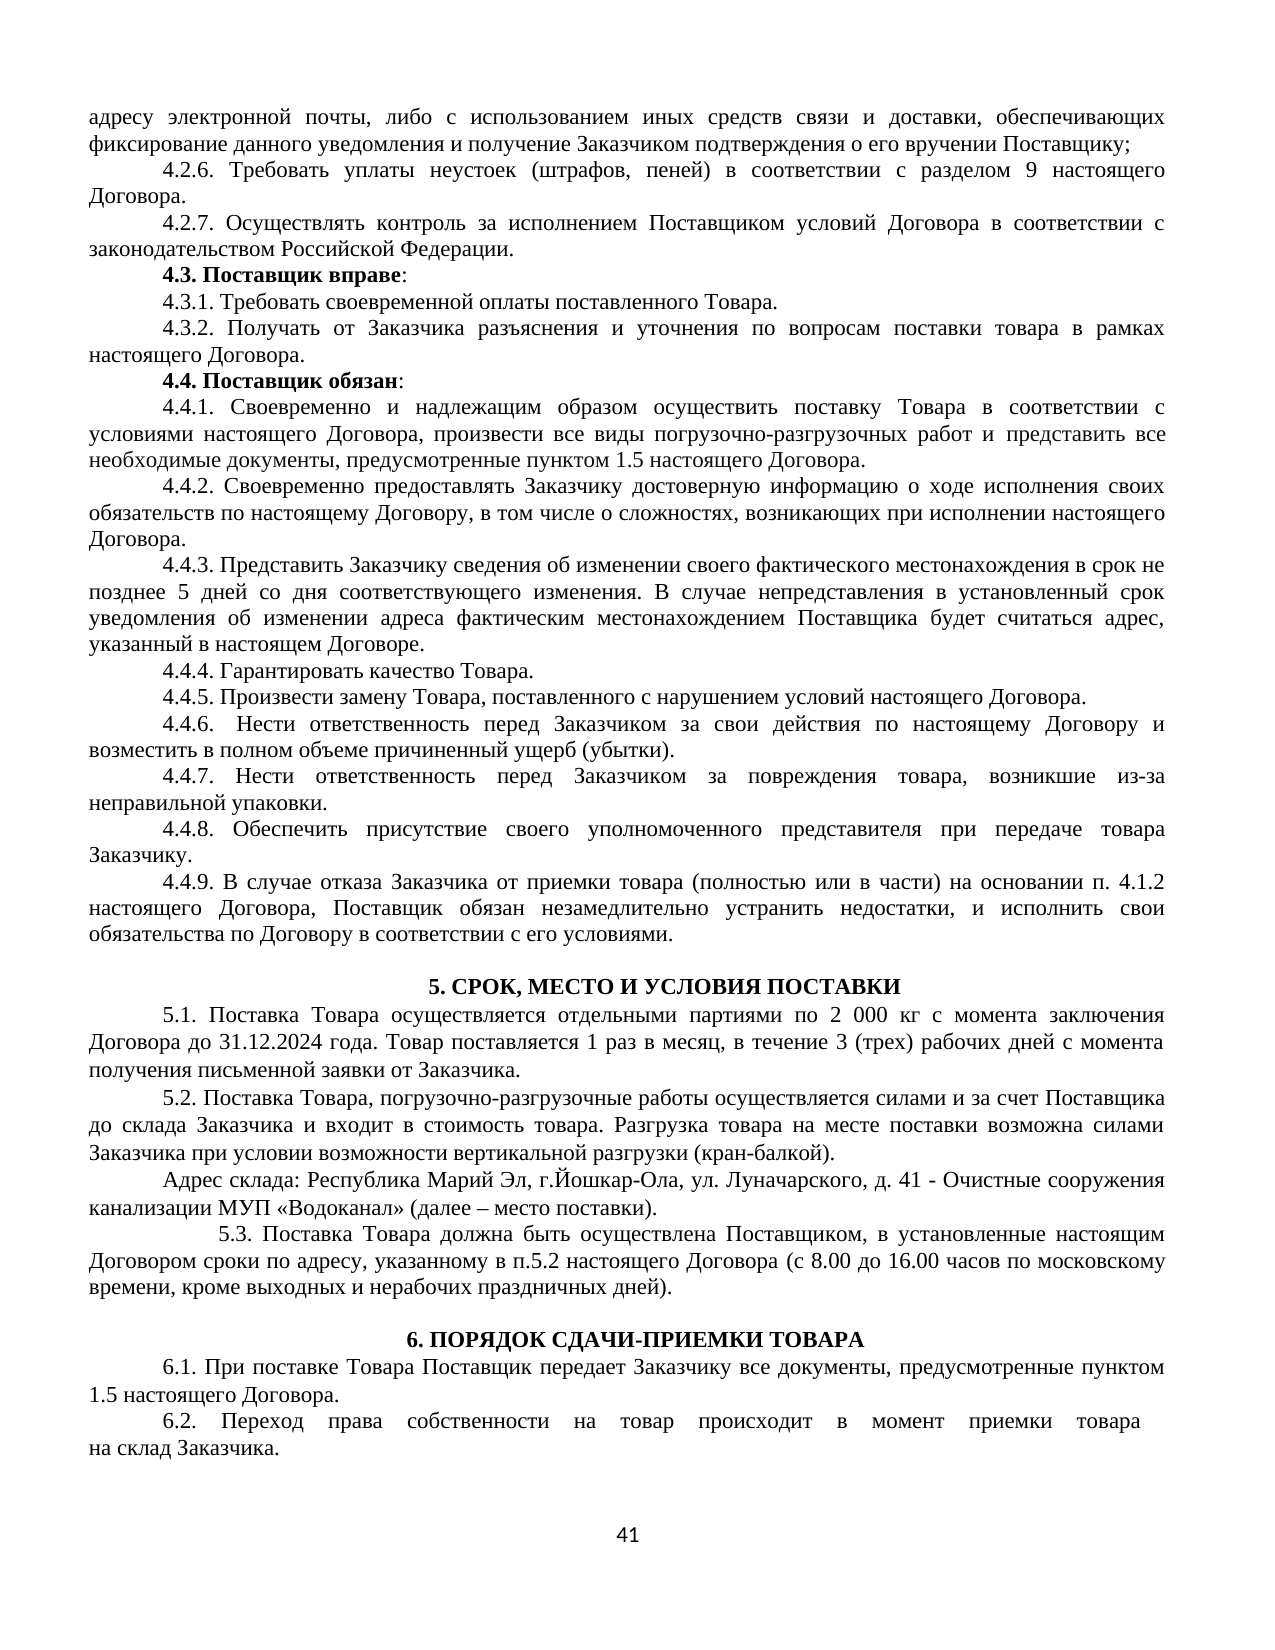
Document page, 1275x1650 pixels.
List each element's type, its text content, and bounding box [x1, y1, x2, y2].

text 4.4.2. Своевременно предоставлять Заказчику достоверную информацию о ходе исполнения своих обязательств по настоящему Договору, в том числе о сложностях, возникающих при исполнении настоящего Договора. [89, 472, 1167, 551]
text 6. ПОРЯДОК СДАЧИ-ПРИЕМКИ ТОВАРА [89, 1326, 1167, 1352]
text 5.3. Поставка Товара должна быть осуществлена Поставщиком, в установленные настоящим Договором сроки по адресу, указанному в п.5.2 настоящего Договора (с 8.00 до 16.00 часов по московскому времени, кроме выходных и нерабочих праздничных дней). [89, 1220, 1167, 1299]
text 4.4.1. Своевременно и надлежащим образом осуществить поставку Товара в соответствии с условиями настоящего Договора, произвести все виды погрузочно-разгрузочных работ и представить все необходимые документы, предусмотренные пунктом 1.5 настоящего Договора. [89, 393, 1167, 472]
text Адрес склада: Республика Марий Эл, г.Йошкар-Ола, ул. Луначарского, д. 41 - Очистные сооружения канализации МУП «Водоканал» (далее – место поставки). [89, 1165, 1167, 1220]
text 4.4.9. В случае отказа Заказчика от приемки товара (полностью или в части) на основании п. 4.1.2 настоящего Договора, Поставщик обязан незамедлительно устранить недостатки, и исполнить свои обязательства по Договору в соответствии с его условиями. [89, 868, 1167, 947]
text 4.3. Поставщик вправе: [89, 262, 1167, 288]
text 4.3.2. Получать от Заказчика разъяснения и уточнения по вопросам поставки товара в рамках настоящего Договора. [89, 314, 1167, 367]
text 4.4.6. Нести ответственность перед Заказчиком за свои действия по настоящему Договору и возместить в полном объеме причиненный ущерб (убытки). [89, 709, 1167, 762]
text 4.4.5. Произвести замену Товара, поставленного с нарушением условий настоящего Договора. [89, 683, 1167, 709]
text 4.4.3. Представить Заказчику сведения об изменении своего фактического местонахождения в срок не позднее 5 дней со дня соответствующего изменения. В случае непредставления в установленный срок уведомления об изменении адреса фактическим местонахождением Поставщика будет считаться адрес, указанный в настоящем Договоре. [89, 551, 1167, 657]
text 4.4.7. Нести ответственность перед Заказчиком за повреждения товара, возникшие из-за неправильной упаковки. [89, 762, 1167, 815]
text 4.2.6. Требовать уплаты неустоек (штрафов, пеней) в соответствии с разделом 9 настоящего Договора. [89, 156, 1167, 209]
text 4.4. Поставщик обязан: [89, 367, 1167, 393]
text 5. СРОК, МЕСТО И УСЛОВИЯ ПОСТАВКИ [89, 973, 1167, 999]
text 4.2.7. Осуществлять контроль за исполнением Поставщиком условий Договора в соответствии с законодательством Российской Федерации. [89, 209, 1167, 262]
text 4.3.1. Требовать своевременной оплаты поставленного Товара. [89, 288, 1167, 314]
text 5.2. Поставка Товара, погрузочно-разгрузочные работы осуществляется силами и за счет Поставщика до склада Заказчика и входит в стоимость товара. Разгрузка товара на месте поставки возможна силами Заказчика при условии возможности вертикальной разгрузки (кран-балкой). [89, 1082, 1167, 1165]
text 6.1. При поставке Товара Поставщик передает Заказчику все документы, предусмотренные пунктом 1.5 настоящего Договора. [89, 1352, 1167, 1407]
text 5.1. Поставка Товара осуществляется отдельными партиями по 2 000 кг с момента заключения Договора до 31.12.2024 года. Товар поставляется 1 раз в месяц, в течение 3 (трех) рабочих дней с момента получения письменной заявки от Заказчика. [89, 999, 1167, 1082]
text 4.4.4. Гарантировать качество Товара. [89, 657, 1167, 683]
text 4.4.8. Обеспечить присутствие своего уполномоченного представителя при передаче товара Заказчику. [89, 815, 1167, 868]
text 6.2. Переход права собственности на товар происходит в момент приемки товара на склад Заказчика. [89, 1407, 1167, 1460]
